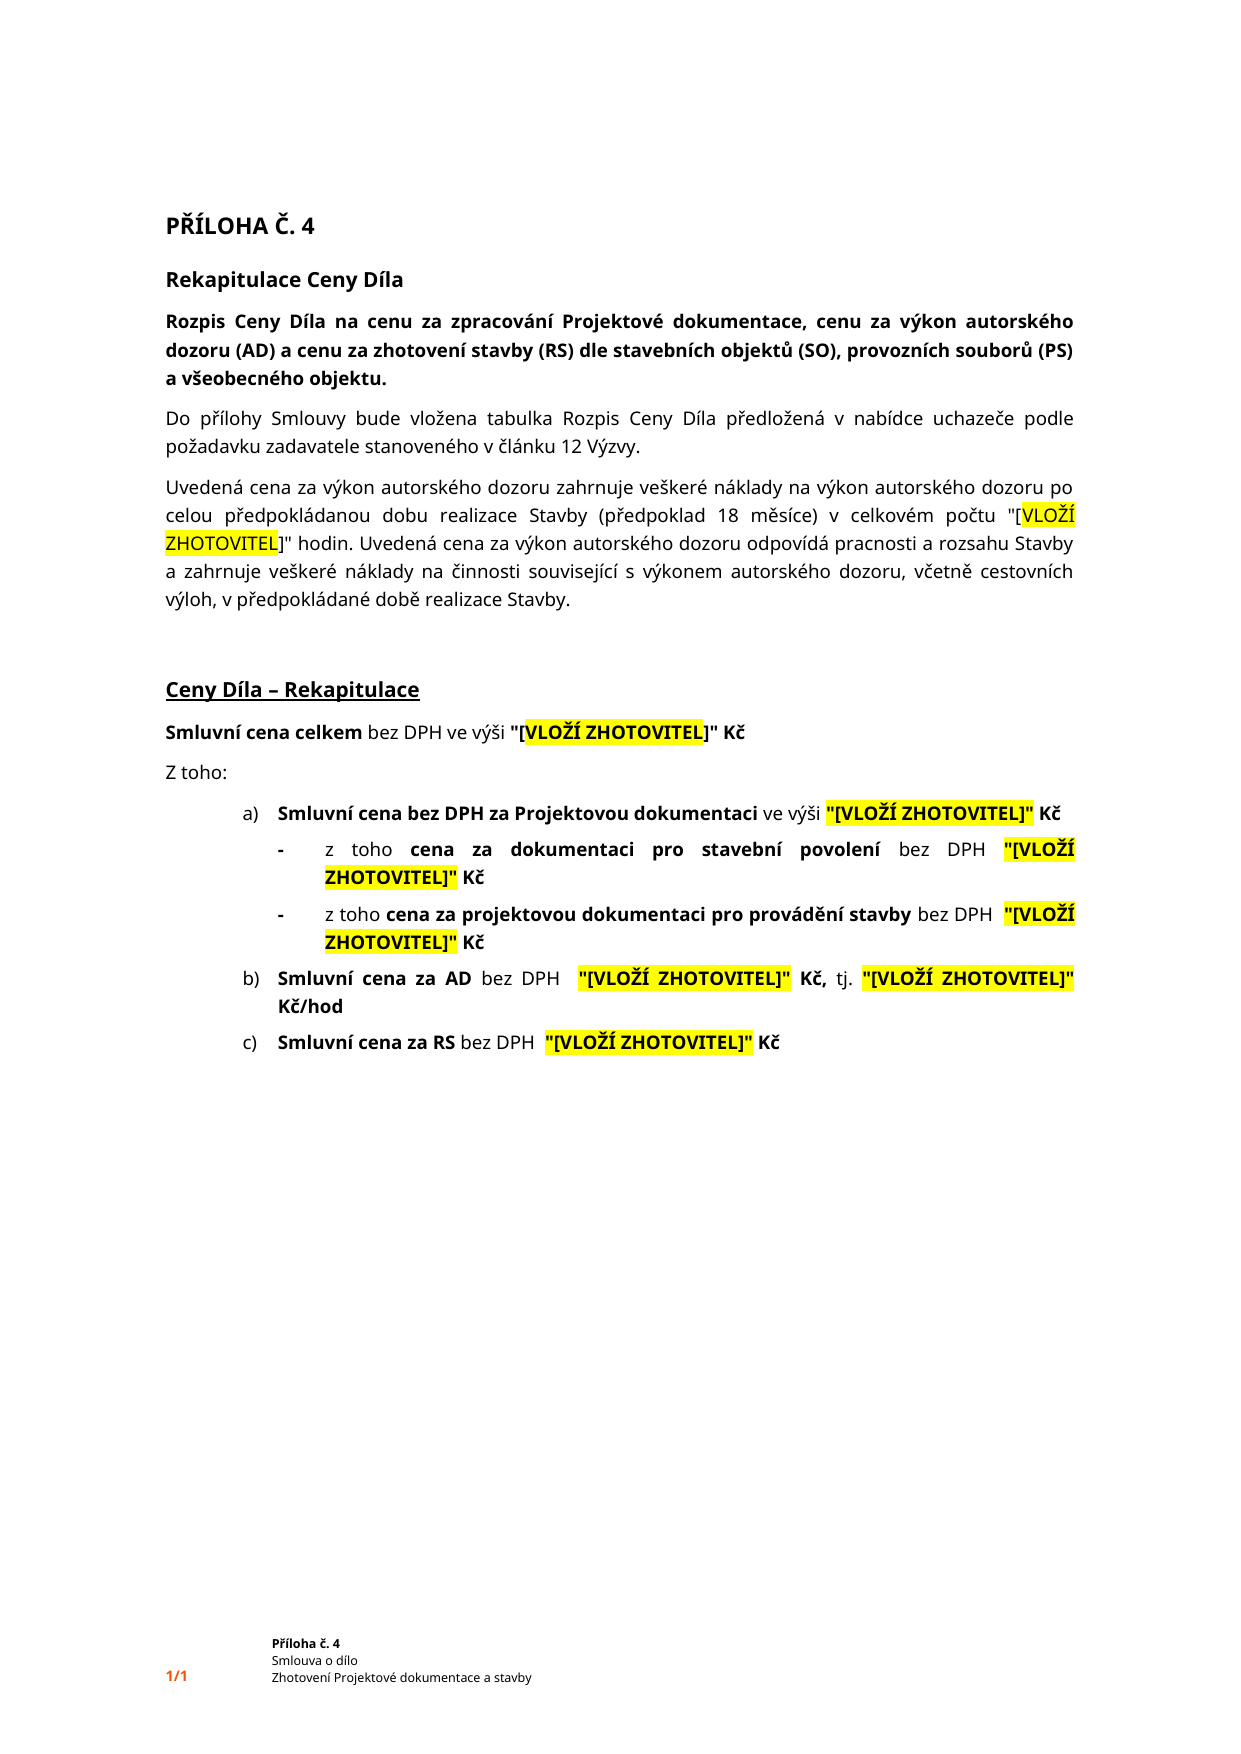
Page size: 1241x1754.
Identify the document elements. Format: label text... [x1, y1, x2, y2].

list Smluvní cena za AD bez DPH "[VLOŽÍ ZHOTOVITEL]" Kč, tj. "[VLOŽÍ ZHOTOVITEL]" Kč/hod [242, 965, 1075, 1019]
text Příloha č. 4 [165, 210, 1075, 241]
text Rekapitulace Ceny Díla [165, 265, 1075, 293]
list Smluvní cena za RS bez DPH "[VLOŽÍ ZHOTOVITEL]" Kč [242, 1030, 545, 1055]
text Rozpis Ceny Díla na cenu za zpracování Projektové dokumentace, cenu za výkon autorského dozoru (AD) a cenu za zhotovení stavby (RS) dle stavebních objektů (SO), provozních souborů (PS) a všeobecného objektu. [165, 309, 1075, 390]
text Ceny Díla – Rekapitulace [165, 675, 1075, 704]
list z toho cena za dokumentaci pro stavební povolení bez DPH "[VLOŽÍ ZHOTOVITEL]" Kč [278, 837, 1075, 890]
text Smluvní cena celkem bez DPH ve výši "[VLOŽÍ ZHOTOVITEL]" Kč [703, 719, 1075, 745]
text Uvedená cena za výkon autorského dozoru zahrnuje veškeré náklady na výkon autorského dozoru po celou předpokládanou dobu realizace Stavby (předpoklad 18 měsíce) v celkovém počtu "[VLOŽÍ ZHOTOVITEL]" hodin. Uvedená cena za výkon autorského dozoru odpovídá pracnosti a rozsahu Stavby a zahrnuje veškeré náklady na činnosti související s výkonem autorského dozoru, včetně cestovních výloh, v předpokládané době realizace Stavby. [165, 474, 1075, 612]
list z toho cena za projektovou dokumentaci pro provádění stavby bez DPH "[VLOŽÍ ZHOTOVITEL]" Kč [278, 901, 1075, 954]
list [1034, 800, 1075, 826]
text Smluvní cena celkem bez DPH ve výši "[VLOŽÍ ZHOTOVITEL]" Kč [165, 719, 525, 745]
list Smluvní cena bez DPH za Projektovou dokumentaci ve výši "[VLOŽÍ ZHOTOVITEL]" Kč [242, 800, 826, 826]
text Do přílohy Smlouvy bude vložena tabulka Rozpis Ceny Díla předložená v nabídce uchazeče podle požadavku zadavatele stanoveného v článku 12 Výzvy. [165, 405, 1075, 459]
text Z toho: [165, 760, 1075, 785]
list Smluvní cena za RS bez DPH "[VLOŽÍ ZHOTOVITEL]" Kč [753, 1030, 1075, 1055]
